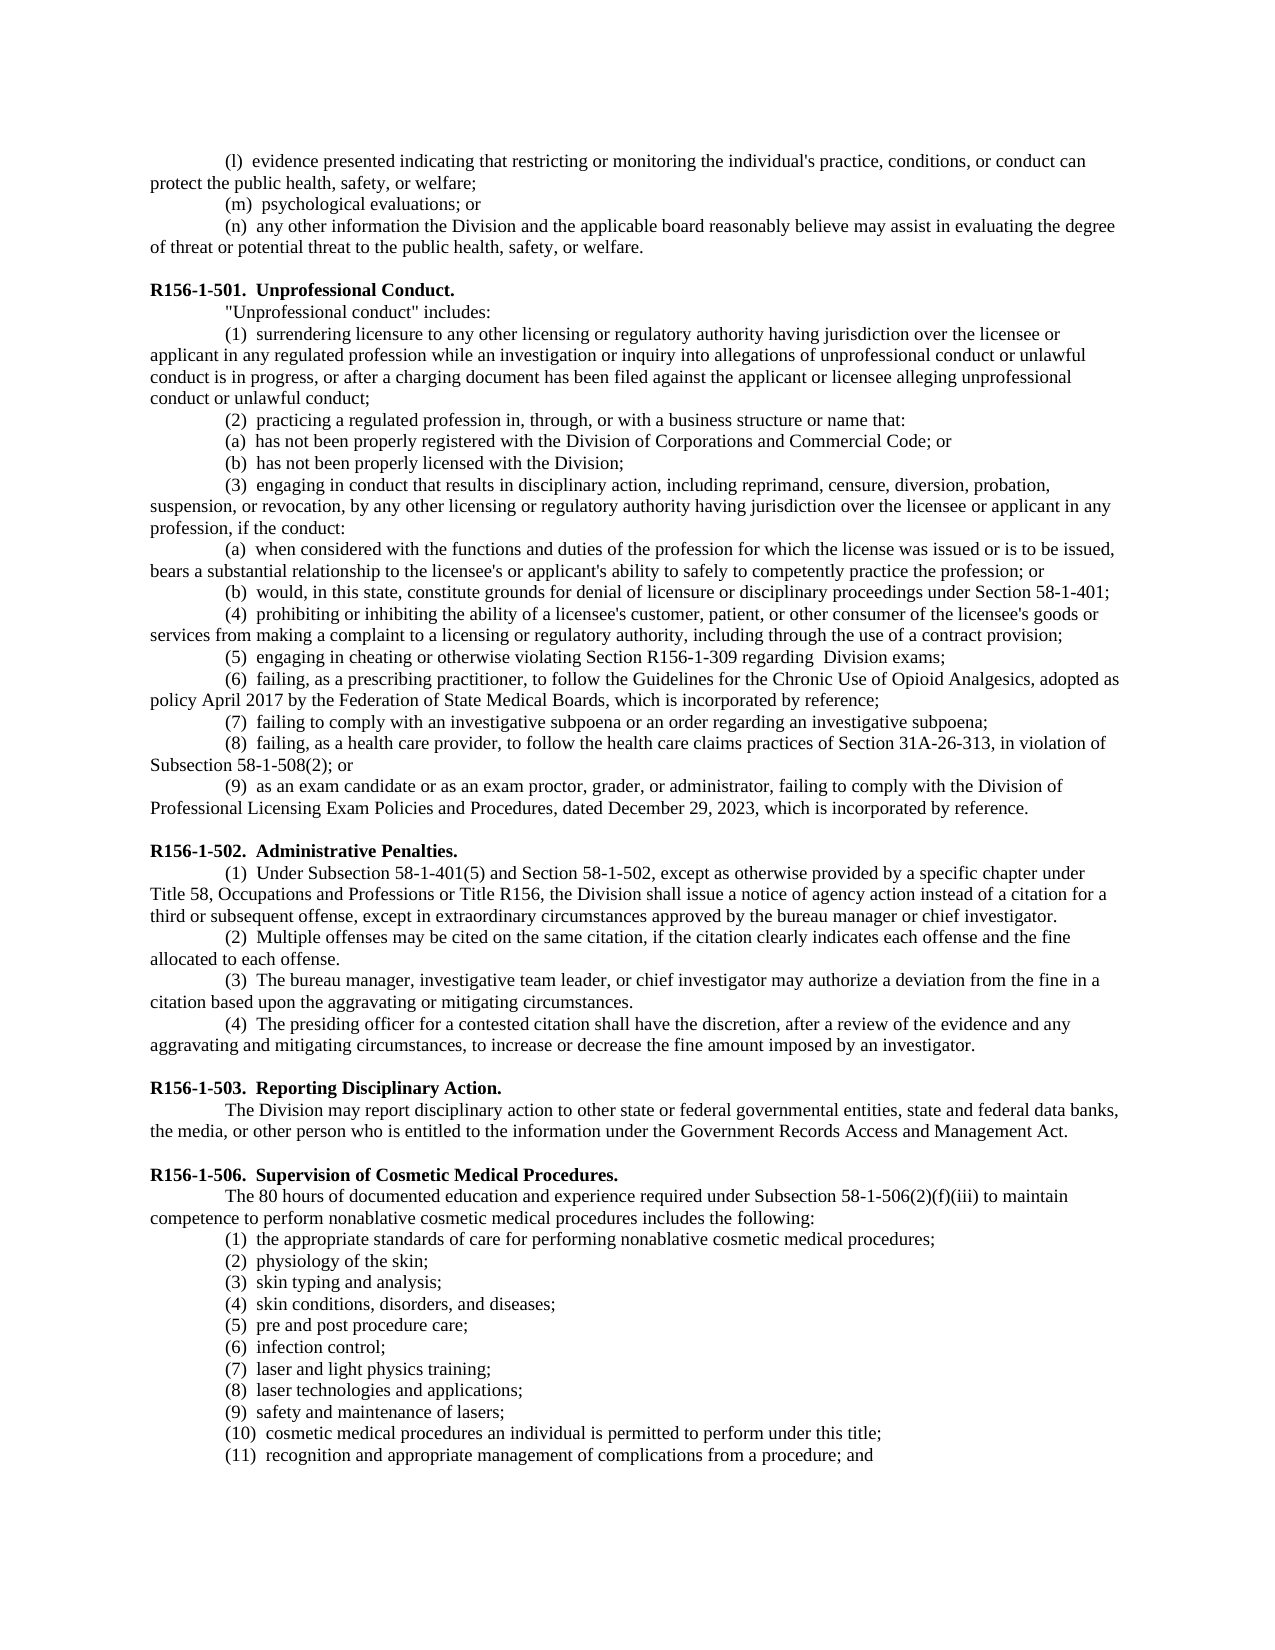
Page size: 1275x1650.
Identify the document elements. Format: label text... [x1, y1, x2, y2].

text (1) Under Subsection 58-1-401(5) and Section 58-1-502, except as otherwise provided by a specific chapter under Title 58, Occupations and Professions or Title R156, the Division shall issue a notice of agency action instead of a citation for a third or subsequent offense, except in extraordinary circumstances approved by the bureau manager or chief investigator. [150, 862, 1125, 926]
text (2) Multiple offenses may be cited on the same citation, if the citation clearly indicates each offense and the fine allocated to each offense. [150, 926, 1125, 969]
text (l) evidence presented indicating that restricting or monitoring the individual's practice, conditions, or conduct can protect the public health, safety, or welfare; [150, 150, 1125, 193]
text (5) pre and post procedure care; [150, 1314, 1125, 1336]
text The Division may report disciplinary action to other state or federal governmental entities, state and federal data banks, the media, or other person who is entitled to the information under the Government Records Access and Management Act. [150, 1099, 1125, 1142]
text (2) practicing a regulated profession in, through, or with a business structure or name that: [150, 409, 1125, 430]
text (1) surrendering licensure to any other licensing or regulatory authority having jurisdiction over the licensee or applicant in any regulated profession while an investigation or inquiry into allegations of unprofessional conduct or unlawful conduct is in progress, or after a charging document has been filed against the applicant or licensee alleging unprofessional conduct or unlawful conduct; [150, 322, 1125, 409]
text The 80 hours of documented education and experience required under Subsection 58-1-506(2)(f)(iii) to maintain competence to perform nonablative cosmetic medical procedures includes the following: [150, 1185, 1125, 1228]
text (7) laser and light physics training; [150, 1357, 1125, 1379]
text (a) when considered with the functions and duties of the profession for which the license was issued or is to be issued, bears a substantial relationship to the licensee's or applicant's ability to safely to competently practice the profession; or [150, 538, 1125, 581]
text (8) failing, as a health care provider, to follow the health care claims practices of Section 31A-26-313, in violation of Subsection 58-1-508(2); or [150, 732, 1125, 775]
text (11) recognition and appropriate management of complications from a procedure; and [150, 1444, 1125, 1465]
text (m) psychological evaluations; or [150, 193, 1125, 215]
text (8) laser technologies and applications; [150, 1379, 1125, 1401]
text (3) The bureau manager, investigative team leader, or chief investigator may authorize a deviation from the fine in a citation based upon the aggravating or mitigating circumstances. [150, 969, 1125, 1012]
text R156-1-506. Supervision of Cosmetic Medical Procedures. [150, 1163, 1125, 1185]
text R156-1-501. Unprofessional Conduct. [150, 279, 1125, 301]
text (9) safety and maintenance of lasers; [150, 1401, 1125, 1422]
text (4) skin conditions, disorders, and diseases; [150, 1293, 1125, 1314]
text (3) engaging in conduct that results in disciplinary action, including reprimand, censure, diversion, probation, suspension, or revocation, by any other licensing or regulatory authority having jurisdiction over the licensee or applicant in any profession, if the conduct: [150, 473, 1125, 538]
text (2) physiology of the skin; [150, 1250, 1125, 1271]
text (10) cosmetic medical procedures an individual is permitted to perform under this title; [150, 1422, 1125, 1444]
text (9) as an exam candidate or as an exam proctor, grader, or administrator, failing to comply with the Division of Professional Licensing Exam Policies and Procedures, dated December 29, 2023, which is incorporated by reference. [150, 775, 1125, 818]
text (5) engaging in cheating or otherwise violating Section R156-1-309 regarding Division exams; [150, 646, 1125, 667]
text (7) failing to comply with an investigative subpoena or an order regarding an investigative subpoena; [150, 711, 1125, 732]
text (3) skin typing and analysis; [150, 1271, 1125, 1293]
text (b) has not been properly licensed with the Division; [150, 452, 1125, 473]
text (1) the appropriate standards of care for performing nonablative cosmetic medical procedures; [150, 1228, 1125, 1250]
text (a) has not been properly registered with the Division of Corporations and Commercial Code; or [150, 430, 1125, 452]
text R156-1-502. Administrative Penalties. [150, 840, 1125, 862]
text (n) any other information the Division and the applicable board reasonably believe may assist in evaluating the degree of threat or potential threat to the public health, safety, or welfare. [150, 215, 1125, 258]
text (6) infection control; [150, 1336, 1125, 1357]
text (b) would, in this state, constitute grounds for denial of licensure or disciplinary proceedings under Section 58-1-401; [150, 581, 1125, 603]
text "Unprofessional conduct" includes: [150, 301, 1125, 322]
text (4) prohibiting or inhibiting the ability of a licensee's customer, patient, or other consumer of the licensee's goods or services from making a complaint to a licensing or regulatory authority, including through the use of a contract provision; [150, 603, 1125, 646]
text R156-1-503. Reporting Disciplinary Action. [150, 1077, 1125, 1099]
text (6) failing, as a prescribing practitioner, to follow the Guidelines for the Chronic Use of Opioid Analgesics, adopted as policy April 2017 by the Federation of State Medical Boards, which is incorporated by reference; [150, 667, 1125, 711]
text (4) The presiding officer for a contested citation shall have the discretion, after a review of the evidence and any aggravating and mitigating circumstances, to increase or decrease the fine amount imposed by an investigator. [150, 1012, 1125, 1056]
